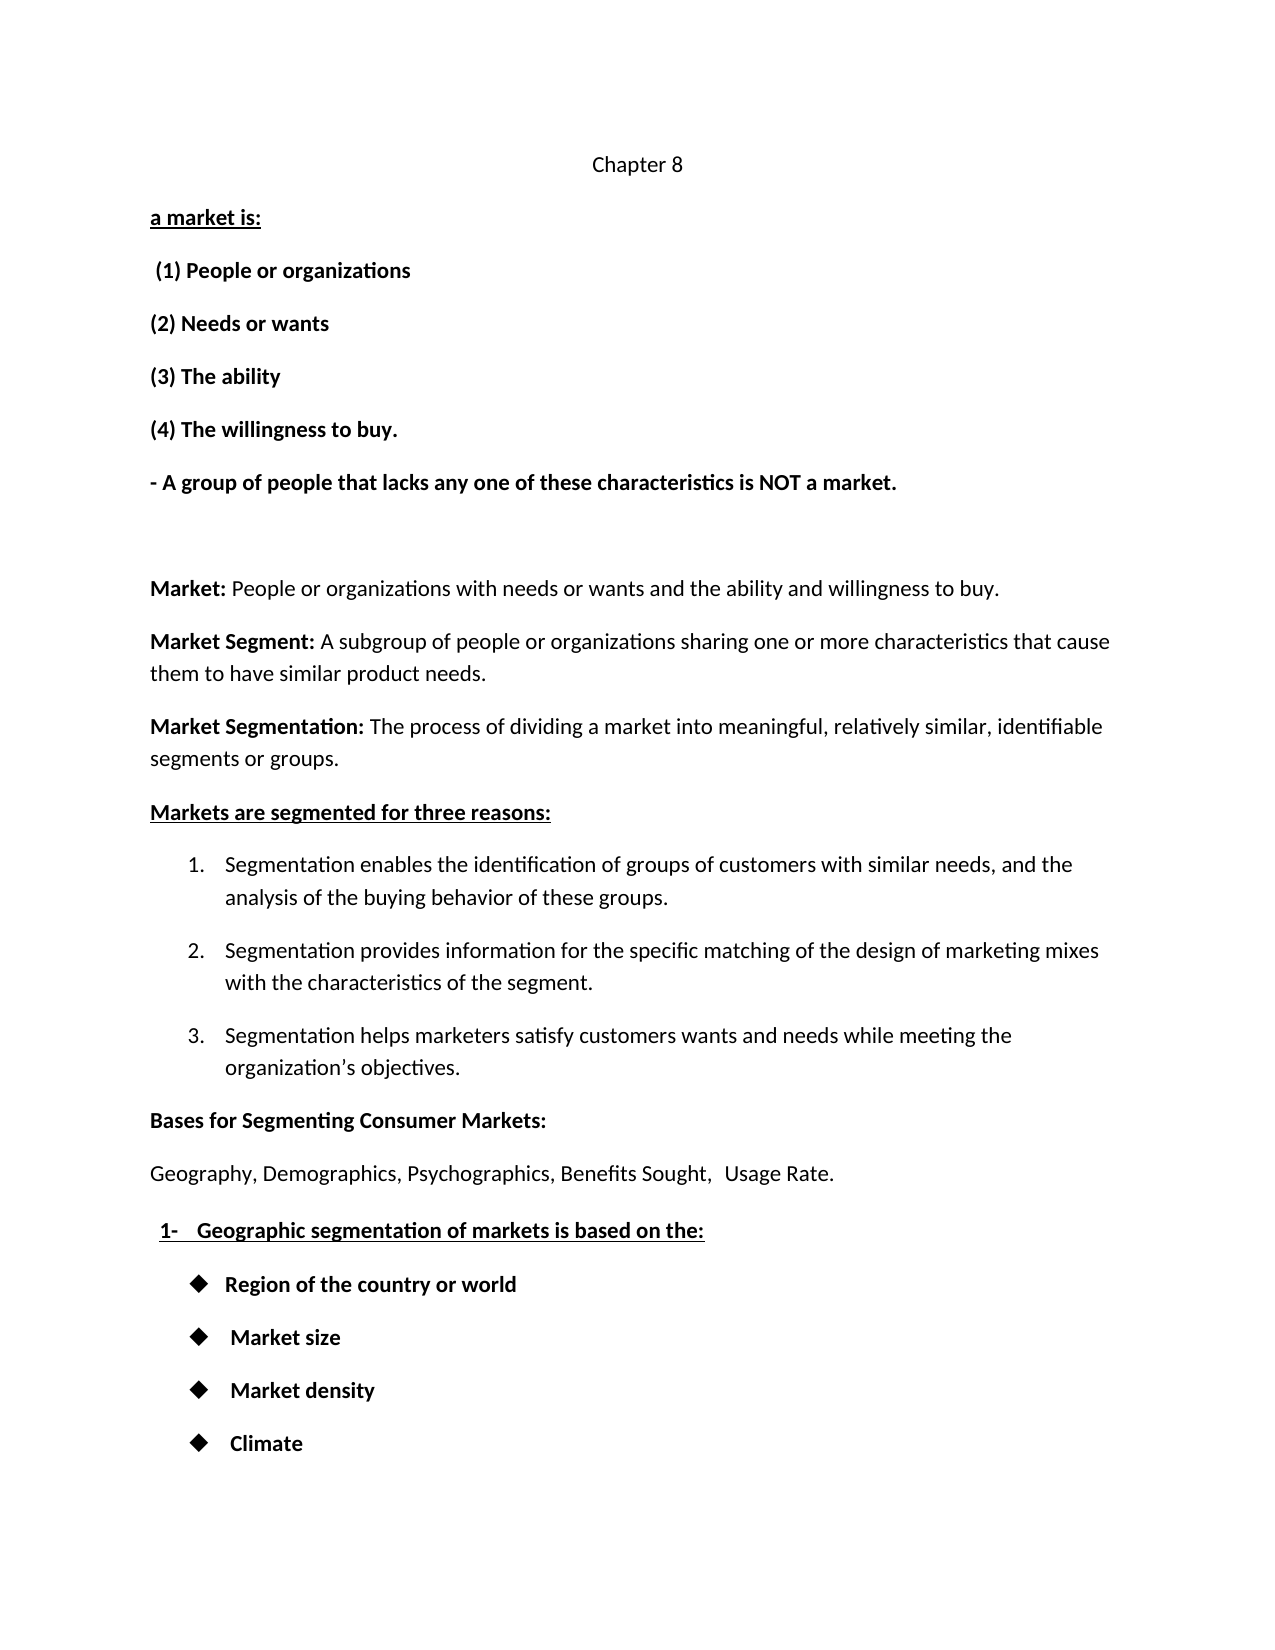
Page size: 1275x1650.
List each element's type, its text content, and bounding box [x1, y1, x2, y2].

list Market density [187, 1376, 1125, 1404]
text Bases for Segmenting Consumer Markets: [150, 1106, 1125, 1134]
text Market Segmentation: The process of dividing a market into meaningful, relatively similar, identifiable segments or groups. [150, 712, 1125, 773]
text Markets are segmented for three reasons: [150, 798, 1125, 826]
text (3) The ability [150, 362, 1125, 390]
list Geographic segmentation of markets is based on the: [159, 1217, 1125, 1245]
list Climate [187, 1429, 1125, 1457]
list Market size [187, 1323, 1125, 1351]
text (1) People or organizations [150, 256, 1125, 284]
text Market: People or organizations with needs or wants and the ability and willingness to buy. [150, 574, 1125, 602]
list Region of the country or world [187, 1270, 1125, 1298]
text Geography, Demographics, Psychographics, Benefits Sought, Usage Rate. [150, 1159, 1125, 1187]
list Segmentation enables the identification of groups of customers with similar needs, and the analysis of the buying behavior of these groups. [187, 851, 1125, 911]
text (2) Needs or wants [150, 309, 1125, 337]
list Segmentation provides information for the specific matching of the design of marketing mixes with the characteristics of the segment. [187, 936, 1125, 996]
text - A group of people that lacks any one of these characteristics is NOT a market. [150, 468, 1125, 496]
text Chapter 8 [150, 150, 1125, 178]
text (4) The willingness to buy. [150, 415, 1125, 443]
text a market is: [150, 203, 1125, 231]
text Market Segment: A subgroup of people or organizations sharing one or more characteristics that cause them to have similar product needs. [150, 627, 1125, 687]
list Segmentation helps marketers satisfy customers wants and needs while meeting the organization’s objectives. [187, 1021, 1125, 1081]
